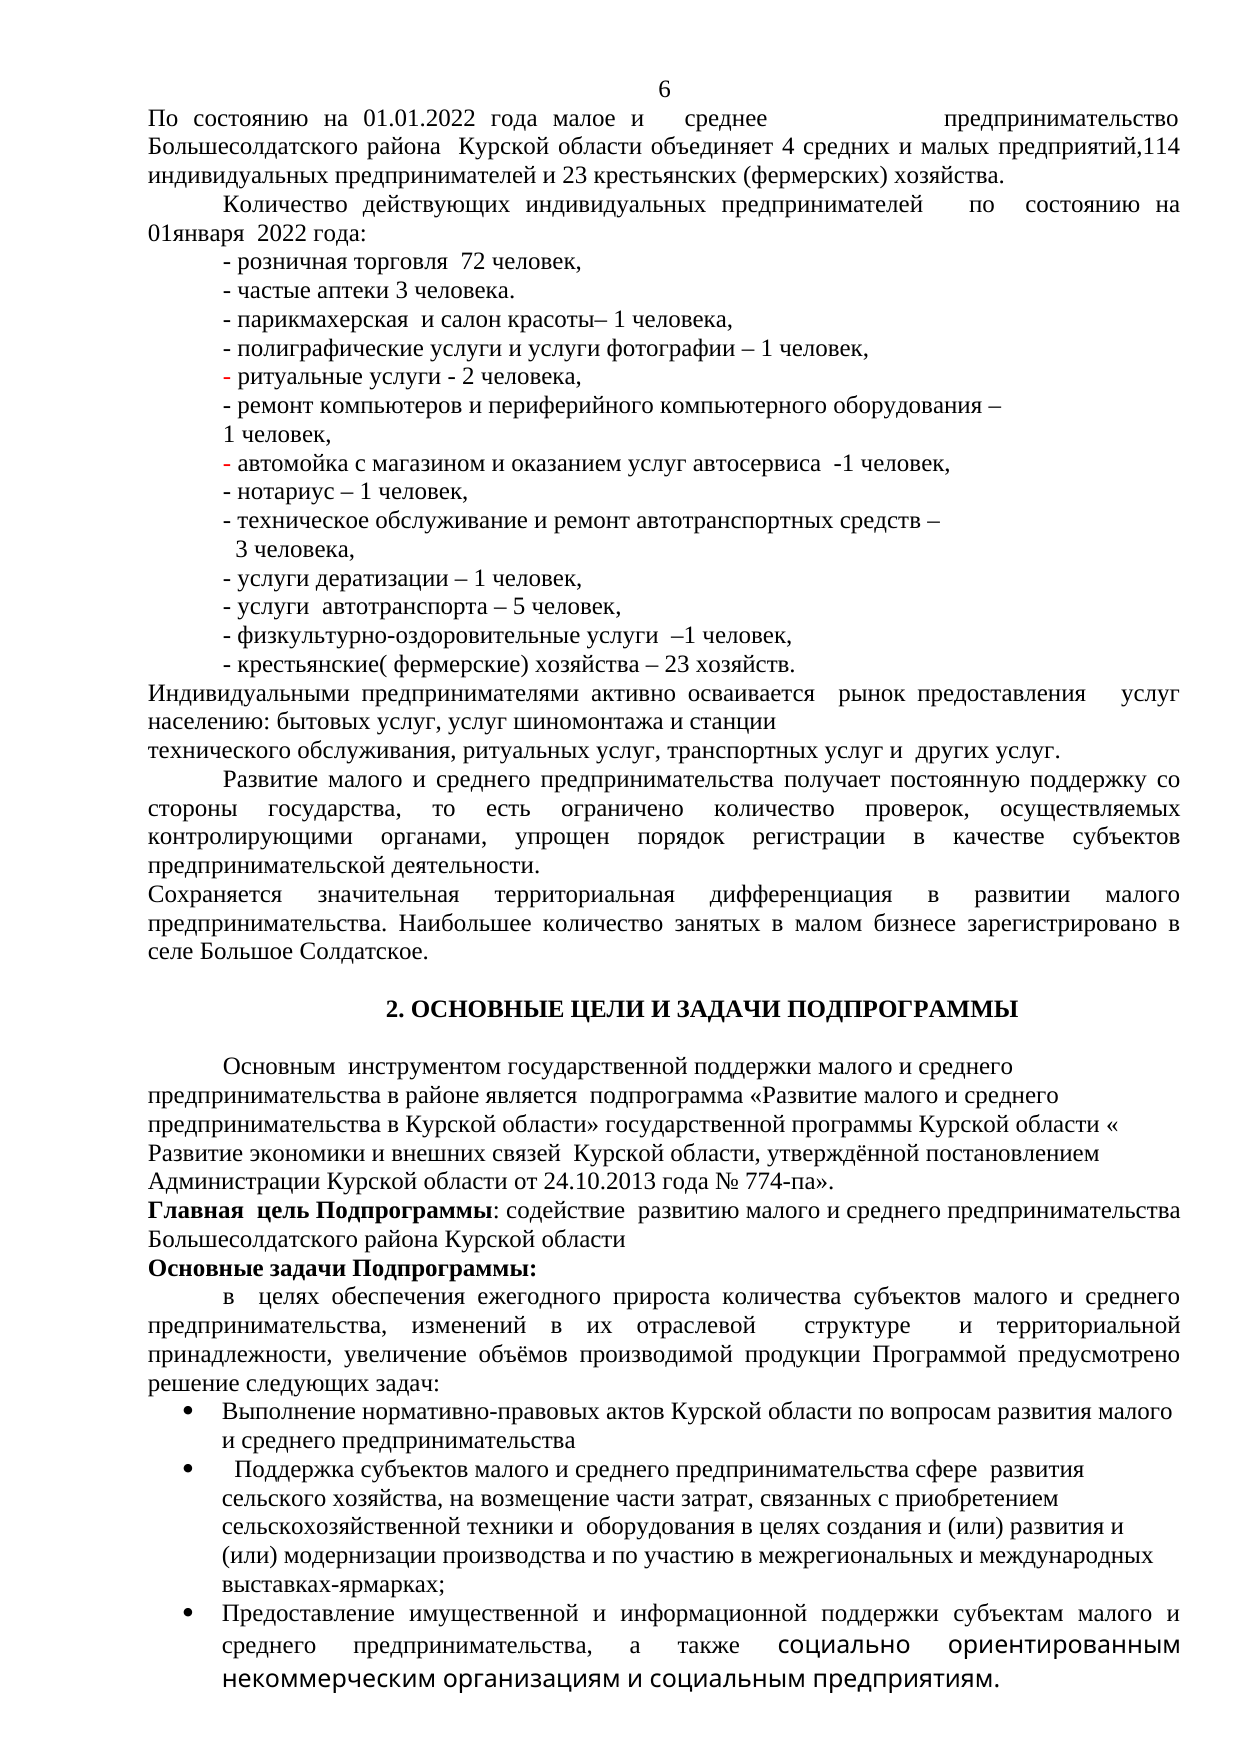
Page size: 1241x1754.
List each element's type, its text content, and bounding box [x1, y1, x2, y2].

text По состоянию на 01.01.2022 года малое и среднее предпринимательство Большесолдатского района Курской области объединяет 4 средних и малых предприятий,114 индивидуальных предпринимателей и 23 крестьянских (фермерских) хозяйства. [148, 103, 1181, 189]
text Главная цель Подпрограммы: содействие развитию малого и среднего предпринимательства Большесолдатского района Курской области [148, 1195, 1181, 1253]
text в целях обеспечения ежегодного прироста количества субъектов малого и среднего предпринимательства, изменений в их отраслевой структуре и территориальной принадлежности, увеличение объёмов производимой продукции Программой предусмотрено решение следующих задач: [148, 1281, 1181, 1396]
text - ремонт компьютеров и периферийного компьютерного оборудования – [148, 390, 1181, 419]
text Основные задачи Подпрограммы: [148, 1253, 1181, 1281]
text - техническое обслуживание и ремонт автотранспортных средств – [148, 505, 1181, 534]
text - автомойка с магазином и оказанием услуг автосервиса -1 человек, [148, 448, 1181, 476]
text 2. ОСНОВНЫЕ ЦЕЛИ И ЗАДАЧИ ПОДПРОГРАММЫ [148, 994, 1181, 1023]
text Количество действующих индивидуальных предпринимателей по состоянию на 01января 2022 года: [148, 189, 1181, 246]
text - нотариус – 1 человек, [148, 476, 1181, 505]
text Индивидуальными предпринимателями активно осваивается рынок предоставления услуг населению: бытовых услуг, услуг шиномонтажа и станции [148, 678, 1181, 735]
text Развитие малого и среднего предпринимательства получает постоянную поддержку со стороны государства, то есть ограничено количество проверок, осуществляемых контролирующими органами, упрощен порядок регистрации в качестве субъектов предпринимательской деятельности. [148, 764, 1181, 879]
list Поддержка субъектов малого и среднего предпринимательства сфере развития сельского хозяйства, на возмещение части затрат, связанных с приобретением сельскохозяйственной техники и оборудования в целях создания и (или) развития и (или) модернизации производства и по участию в межрегиональных и международных выставках-ярмарках; [183, 1454, 1181, 1598]
list Предоставление имущественной и информационной поддержки субъектам малого и среднего предпринимательства, а также социально ориентированным некоммерческим организациям и социальным предприятиям. [183, 1598, 1181, 1694]
text технического обслуживания, ритуальных услуг, транспортных услуг и других услуг. [148, 735, 1181, 764]
text - ритуальные услуги - 2 человека, [148, 361, 1181, 390]
text - крестьянские( фермерские) хозяйства – 23 хозяйств. [148, 649, 1181, 678]
text - парикмахерская и салон красоты– 1 человека, [148, 304, 1181, 333]
text - услуги автотранспорта – 5 человек, [148, 591, 1181, 620]
list Выполнение нормативно-правовых актов Курской области по вопросам развития малого и среднего предпринимательства [183, 1396, 1181, 1454]
text Основным инструментом государственной поддержки малого и среднего предпринимательства в районе является подпрограмма «Развитие малого и среднего предпринимательства в Курской области» государственной программы Курской области « Развитие экономики и внешних связей Курской области, утверждённой постановлением Администрации Курской области от 24.10.2013 года № 774-па». [148, 1051, 1181, 1195]
text 1 человек, [148, 419, 1181, 448]
text 3 человека, [148, 534, 1181, 563]
text - полиграфические услуги и услуги фотографии – 1 человек, [148, 333, 1181, 361]
text Сохраняется значительная территориальная дифференциация в развитии малого предпринимательства. Наибольшее количество занятых в малом бизнесе зарегистрировано в селе Большое Солдатское. [148, 879, 1181, 965]
text - услуги дератизации – 1 человек, [148, 563, 1181, 591]
text - физкультурно-оздоровительные услуги –1 человек, [148, 620, 1181, 649]
text - частые аптеки 3 человека. [148, 275, 1181, 304]
text - розничная торговля 72 человек, [148, 246, 1181, 275]
